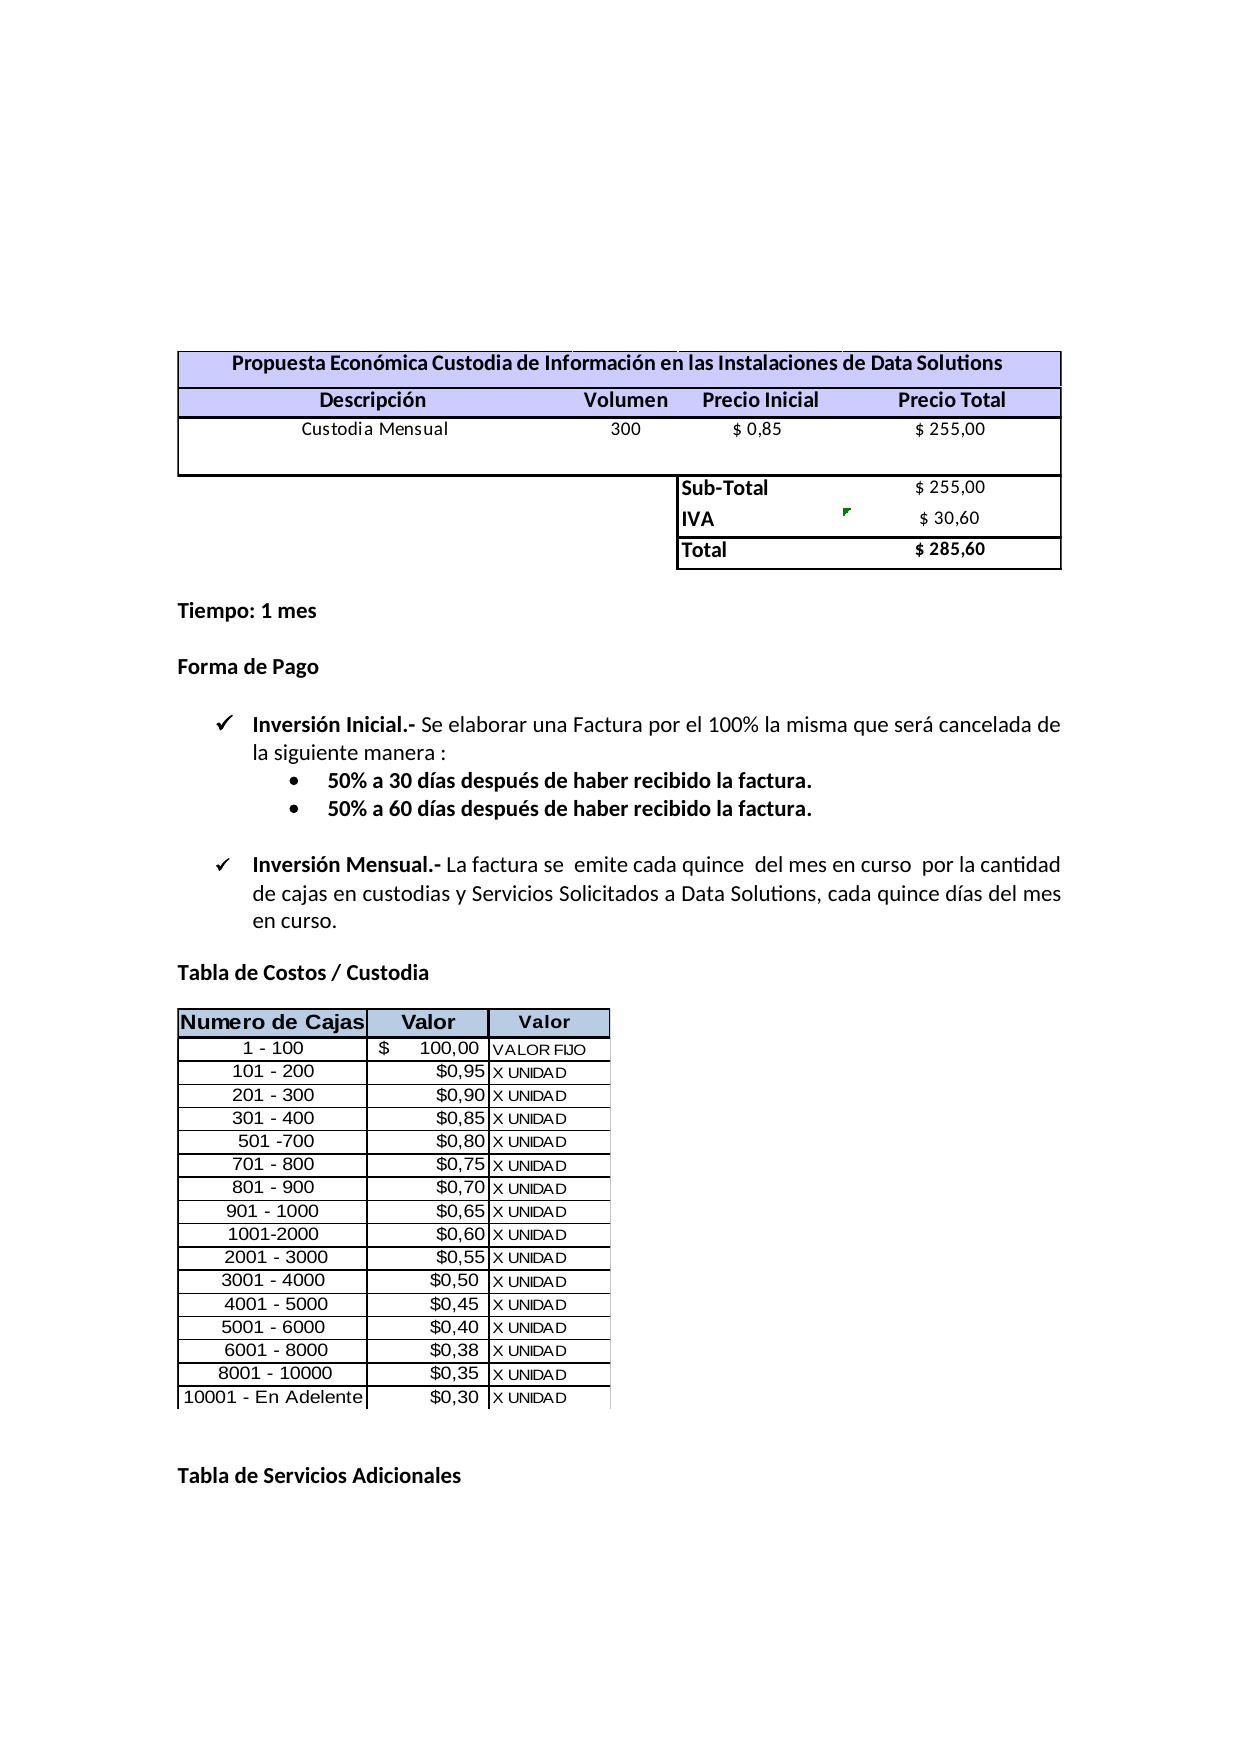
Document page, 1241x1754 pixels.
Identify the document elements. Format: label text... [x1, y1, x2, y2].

list 50% a 30 días después de haber recibido la factura. [290, 767, 1063, 794]
text Tabla de Costos / Custodia [177, 958, 1063, 986]
text Tiempo: 1 mes [177, 596, 1063, 624]
text Tabla de Servicios Adicionales [177, 1461, 1063, 1489]
list Inversión Mensual.- La factura se emite cada quince del mes en curso por la cantidad de cajas en custodias y Servicios Solicitados a Data Solutions, cada quince días del mes en curso. [215, 851, 1063, 935]
list Inversión Inicial.- Se elaborar una Factura por el 100% la misma que será cancelada de la siguiente manera : [215, 711, 1063, 767]
list 50% a 60 días después de haber recibido la factura. [290, 794, 1063, 823]
text Forma de Pago [177, 652, 1063, 680]
